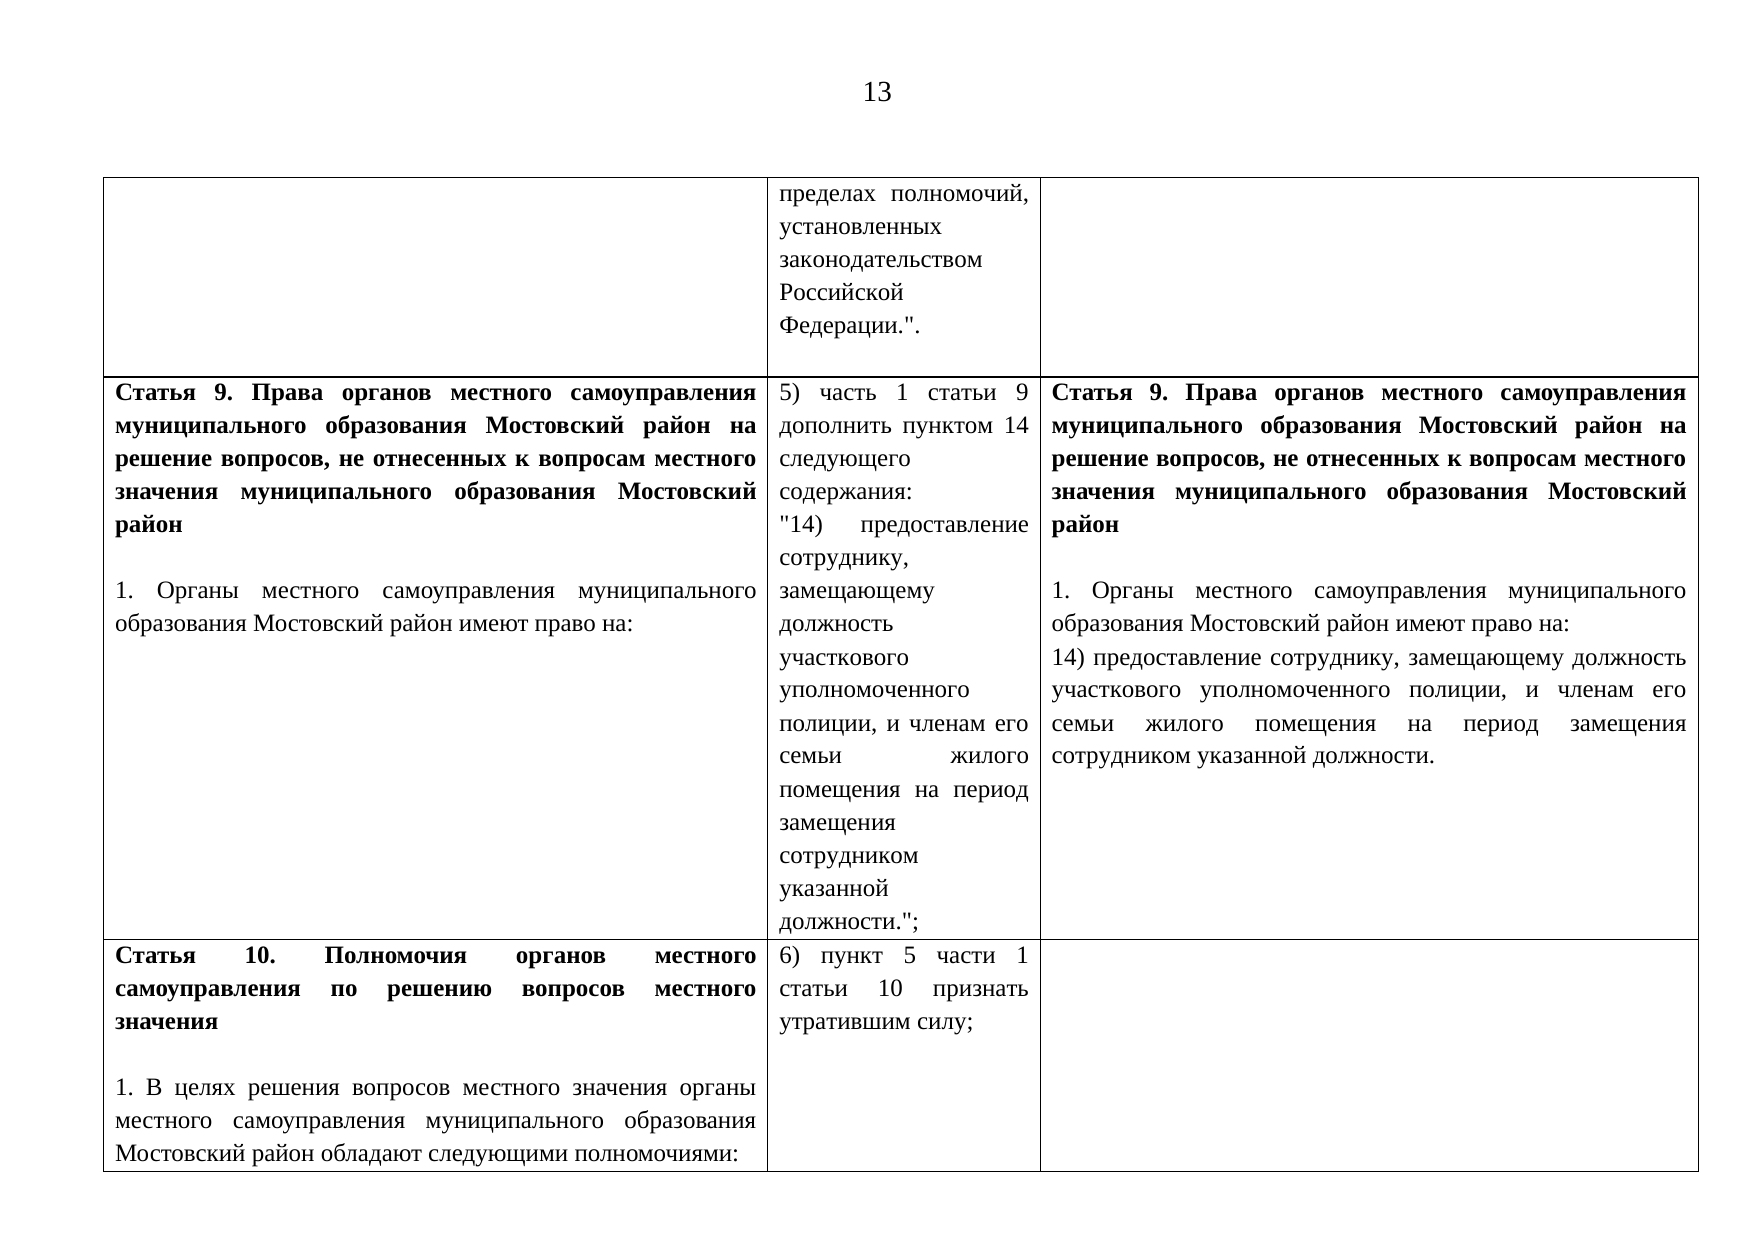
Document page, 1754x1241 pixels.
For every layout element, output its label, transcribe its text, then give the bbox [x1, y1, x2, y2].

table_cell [768, 178, 1040, 376]
table_cell Статья 9. Права органов местного самоуправления муниципального образования Мостовский район на решение вопросов, не отнесенных к вопросам местного значения муниципального образования Мостовский район 1. Органы местного самоуправления муниципального образования Мостовский район имеют право на: [104, 378, 767, 939]
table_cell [104, 940, 767, 1171]
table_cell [104, 178, 767, 376]
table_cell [1041, 178, 1698, 376]
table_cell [768, 940, 1040, 1171]
table_cell 5) часть 1 статьи 9 дополнить пунктом 14 следующего содержания: "14) предоставление сотруднику, замещающему должность участкового уполномоченного полиции, и членам его семьи жилого помещения на период замещения сотрудником указанной должности."; [768, 378, 1040, 939]
table_cell Статья 9. Права органов местного самоуправления муниципального образования Мостовский район на решение вопросов, не отнесенных к вопросам местного значения муниципального образования Мостовский район 1. Органы местного самоуправления муниципального образования Мостовский район имеют право на: 14) предоставление сотруднику, замещающему должность участкового уполномоченного полиции, и членам его семьи жилого помещения на период замещения сотрудником указанной должности. [1041, 378, 1698, 939]
table_cell [1041, 940, 1698, 1171]
